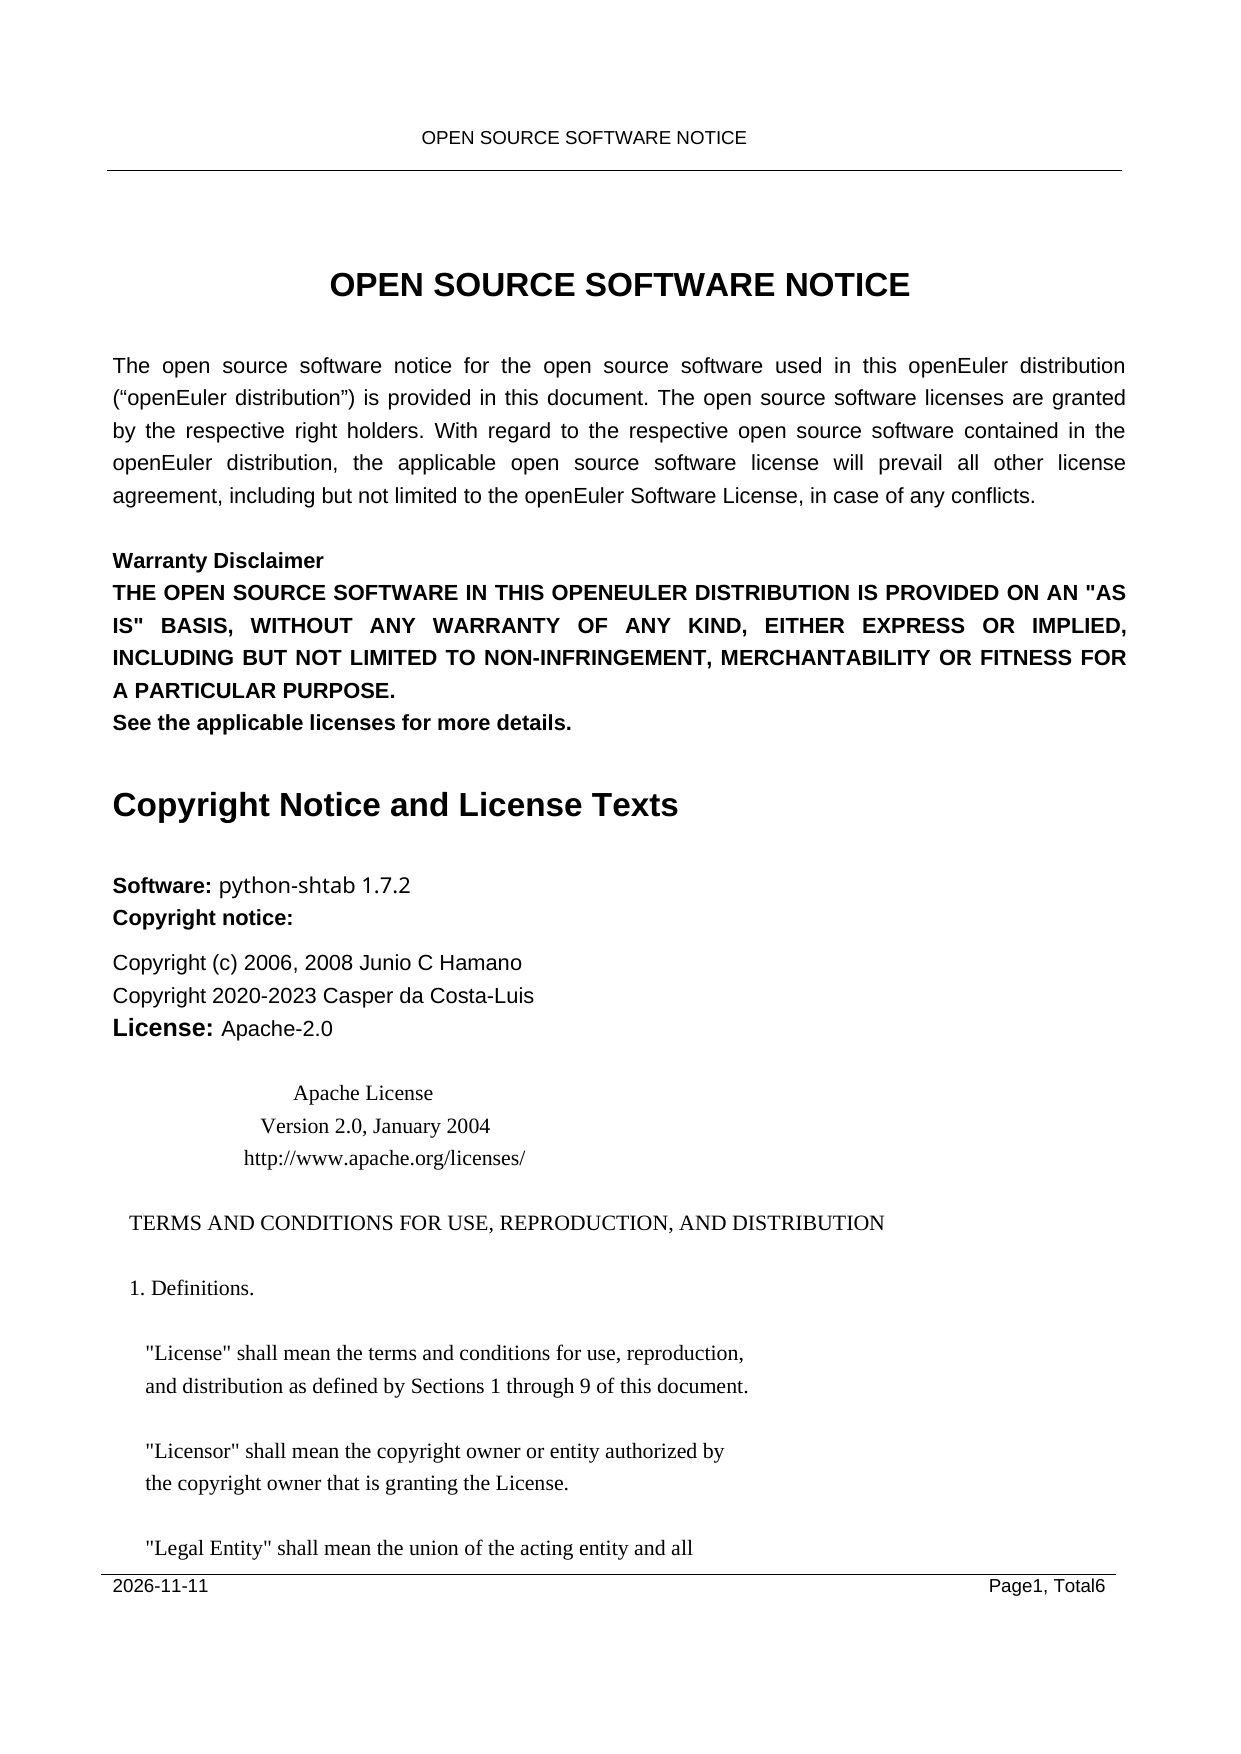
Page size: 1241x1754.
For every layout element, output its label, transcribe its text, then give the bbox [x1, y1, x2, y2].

text Copyright Notice and License Texts [112, 771, 1128, 836]
text OPEN SOURCE SOFTWARE NOTICE [112, 251, 1128, 316]
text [112, 1044, 1128, 1564]
text Copyright 2020-2023 Casper da Costa-Luis [112, 979, 1128, 1012]
text The open source software notice for the open source software used in this openEuler distribution (“openEuler distribution”) is provided in this document. The open source software licenses are granted by the respective right holders. With regard to the respective open source software contained in the openEuler distribution, the applicable open source software license will prevail all other license agreement, including but not limited to the openEuler Software License, in case of any conflicts. [112, 349, 1128, 511]
text Copyright notice: [112, 901, 1128, 934]
text Copyright (c) 2006, 2008 Junio C Hamano [112, 947, 1128, 979]
text THE OPEN SOURCE SOFTWARE IN THIS OPENEULER DISTRIBUTION IS PROVIDED ON AN "AS IS" BASIS, WITHOUT ANY WARRANTY OF ANY KIND, EITHER EXPRESS OR IMPLIED, INCLUDING BUT NOT LIMITED TO NON-INFRINGEMENT, MERCHANTABILITY OR FITNESS FOR A PARTICULAR PURPOSE. See the applicable licenses for more details. [112, 576, 1128, 739]
title Software: python-shtab 1.7.2 [112, 869, 1128, 901]
text Warranty Disclaimer [112, 544, 1128, 576]
text License: Apache-2.0 [112, 1012, 1128, 1044]
